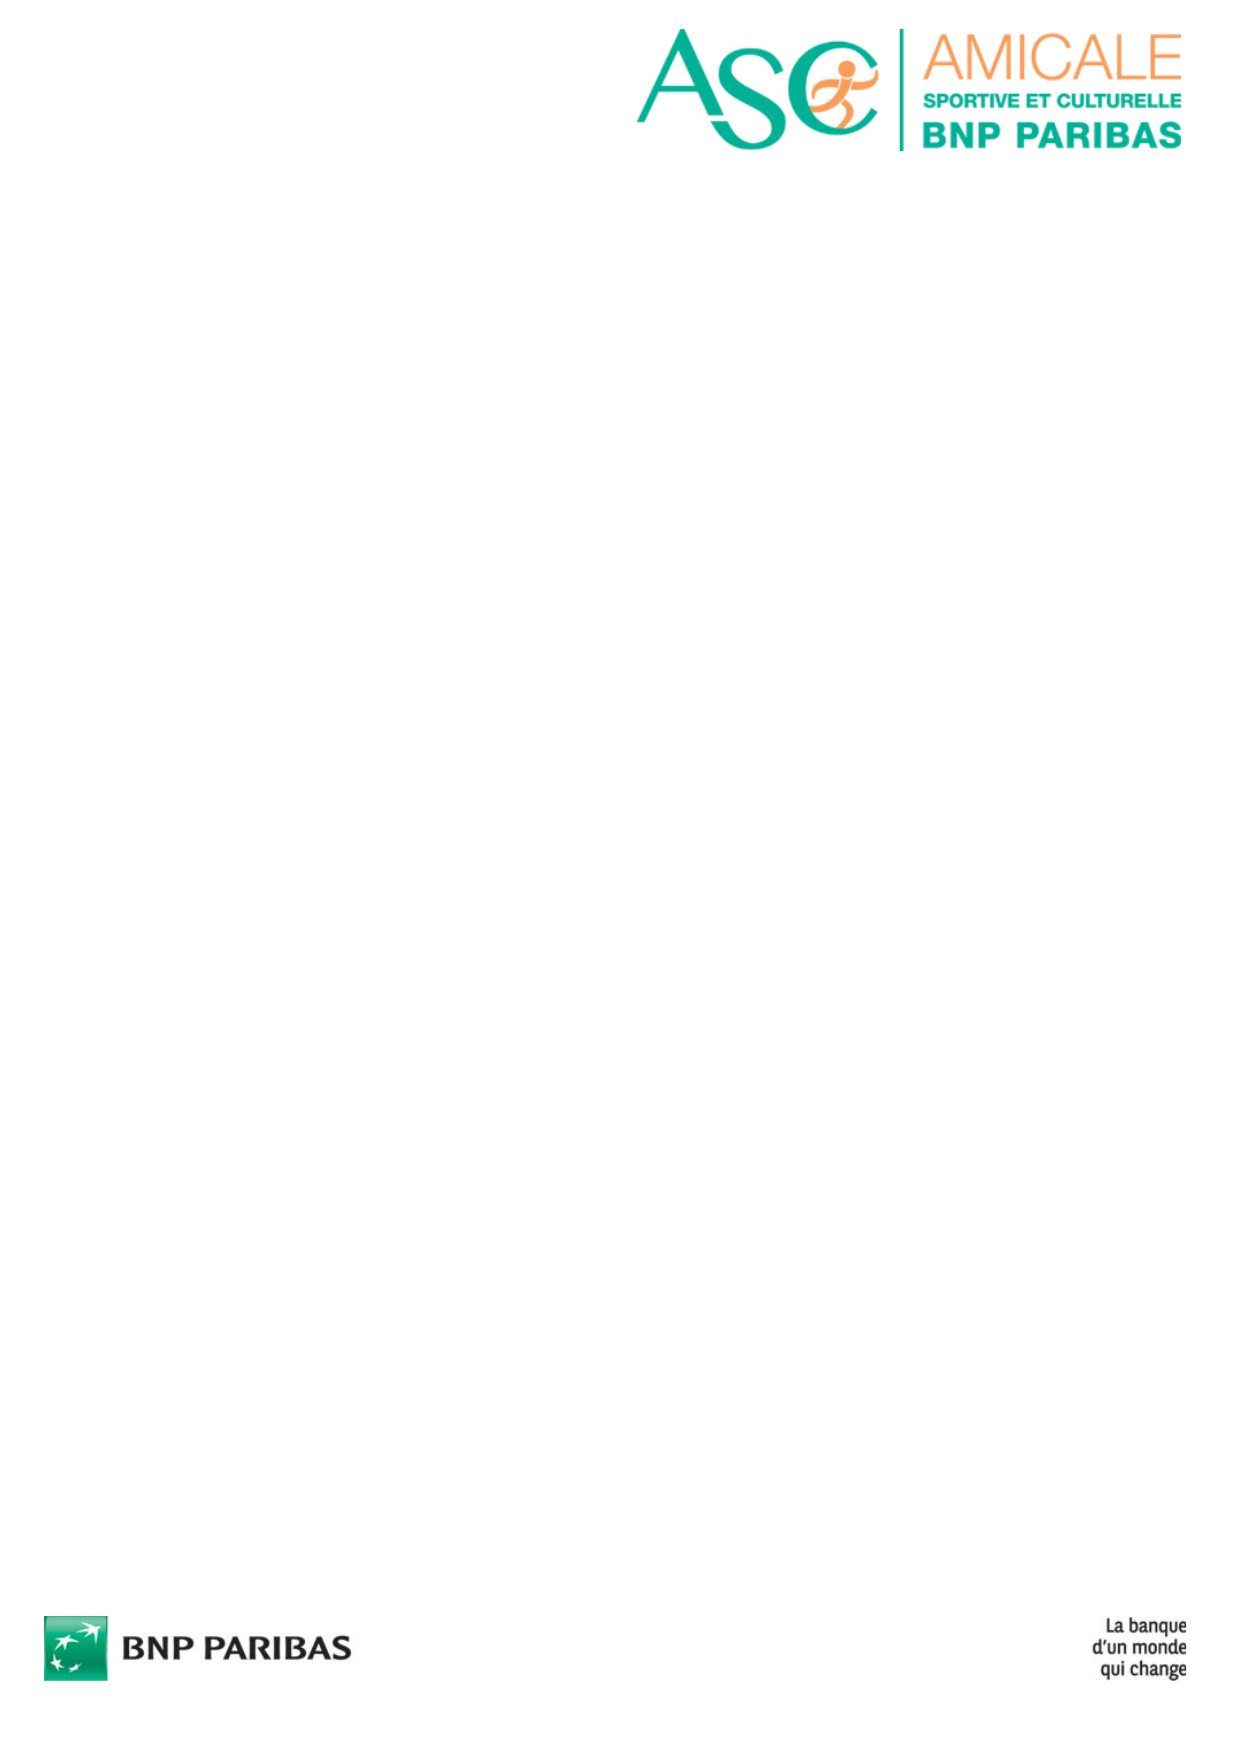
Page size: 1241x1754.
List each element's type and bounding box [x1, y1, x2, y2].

picture [44, 1616, 1187, 1681]
picture [636, 29, 1182, 151]
